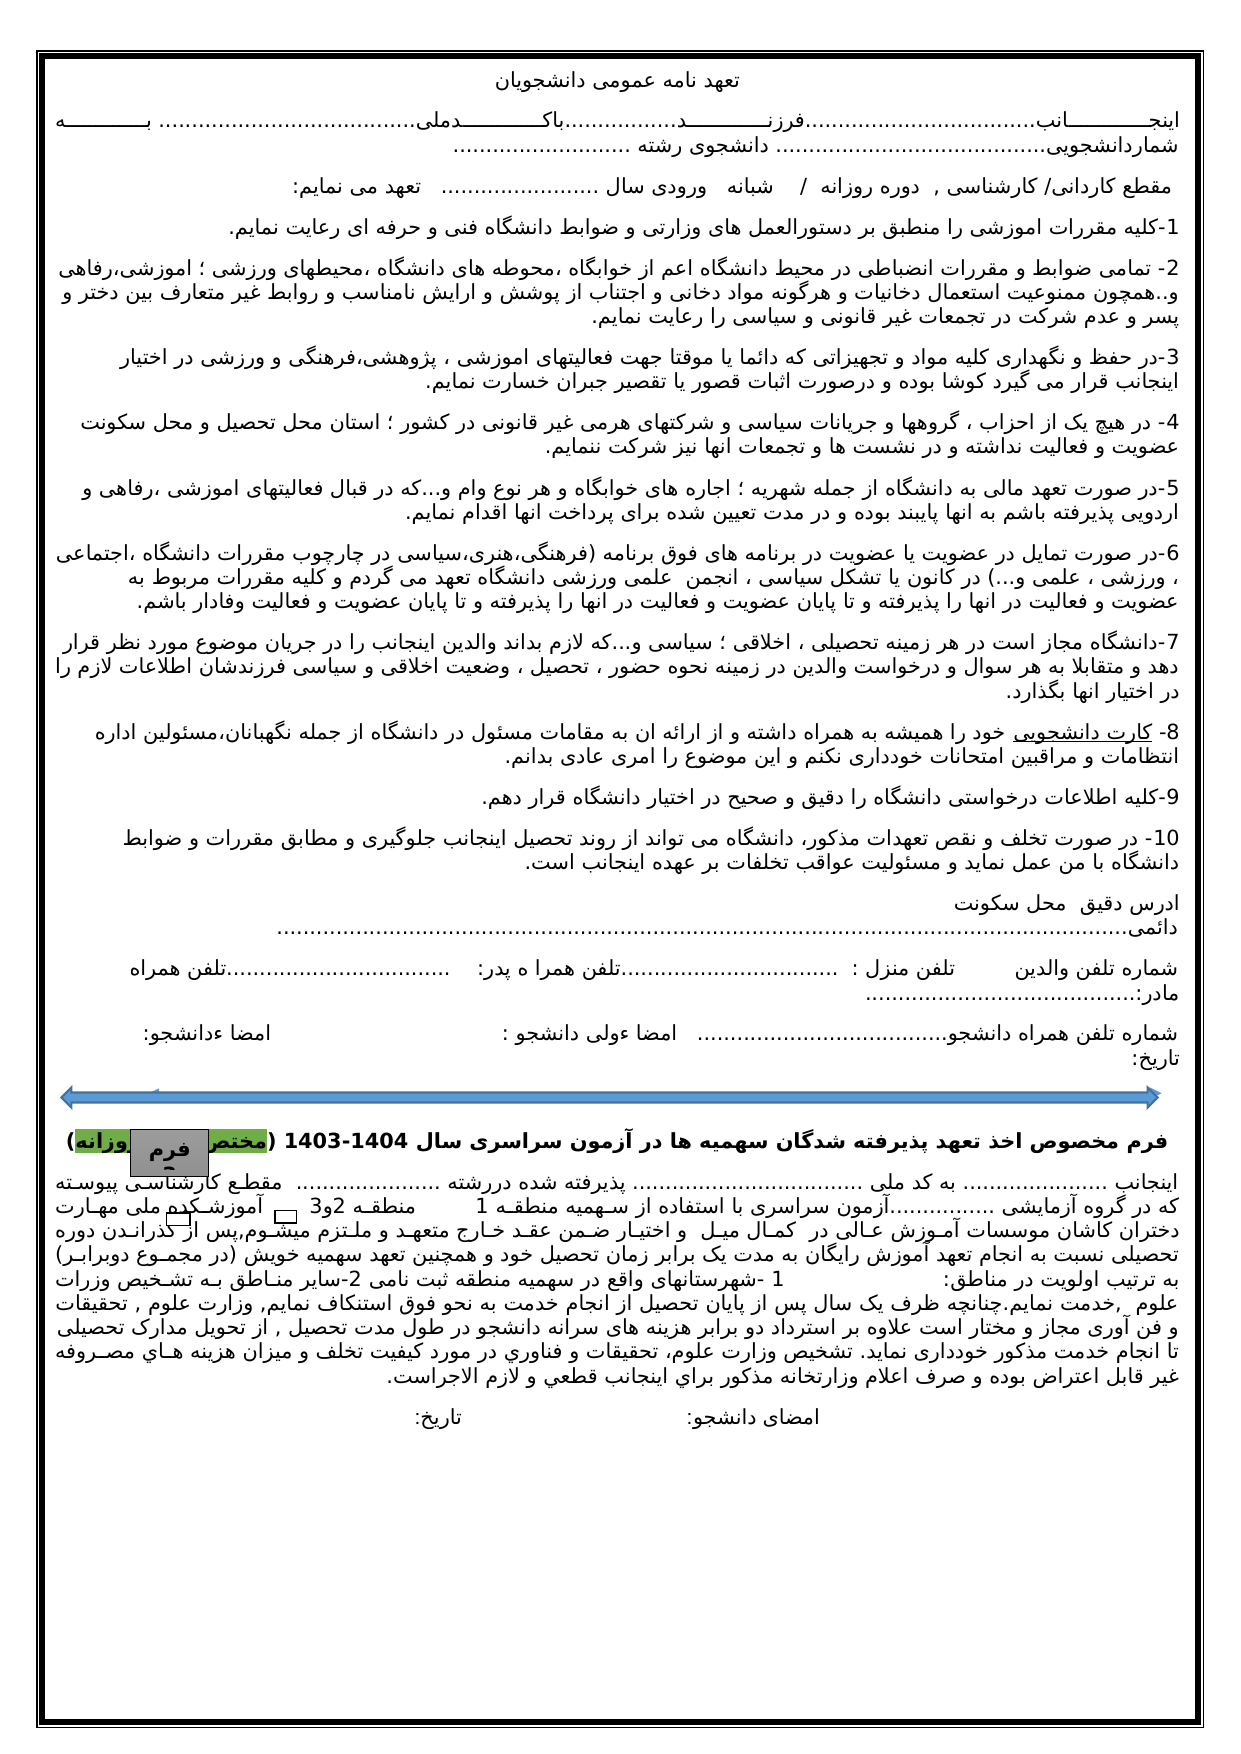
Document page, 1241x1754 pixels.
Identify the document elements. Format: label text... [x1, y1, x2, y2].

text 9-کلیه اطلاعات درخواستی دانشگاه را دقیق و صحیح در اختیار دانشگاه قرار دهم. [55, 785, 1180, 809]
text فرم مخصوص اخذ تعهد پذیرفته شدگان سهمیه ها در آزمون سراسری سال 1404-1403 (مختص دوره روزانه) [267, 1129, 1180, 1153]
text 6-در صورت تمایل در عضویت یا عضویت در برنامه های فوق برنامه (فرهنگی،هنری،سیاسی در چارچوب مقررات دانشگاه ،اجتماعی ، ورزشی ، علمی و...) در کانون یا تشکل سیاسی ، انجمن علمی ورزشی دانشگاه تعهد می گردم و کلیه مقررات مربوط به عضویت و فعالیت در انها را پذیرفته و تا پایان عضویت و فعالیت در انها را پذیرفته و تا پایان عضویت و فعالیت وفادار باشم. [55, 541, 1180, 613]
text 3-در حفظ و نگهداری کلیه مواد و تجهیزاتی که دائما یا موقتا جهت فعالیتهای اموزشی ، پژوهشی،فرهنگی و ورزشی در اختیار اینجانب قرار می گیرد کوشا بوده و درصورت اثبات قصور یا تقصیر جبران خسارت نمایم. [55, 345, 1180, 394]
text امضای دانشجو: تاریخ: [55, 1405, 1180, 1429]
text تعهد نامه عمومی دانشجویان [55, 68, 1180, 92]
text 2- تمامی ضوابط و مقررات انضباطی در محیط دانشگاه اعم از خوابگاه ،محوطه های دانشگاه ،محیطهای ورزشی ؛ اموزشی،رفاهی و..همچون ممنوعیت استعمال دخانیات و هرگونه مواد دخانی و اجتناب از پوشش و ارایش نامناسب و روابط غیر متعارف بین دختر و پسر و عدم شرکت در تجمعات غیر قانونی و سیاسی را رعایت نمایم. [55, 256, 1180, 328]
text اینجانب...................................فرزند.................باکدملی....................................... به شماردانشجویی......................................... دانشجوی رشته ........................... [55, 108, 1180, 157]
text اینجانب ...................... به کد ملی ................................... پذیرفته شده دررشته ...................... مقطع کارشناسی پیوسته که در گروه آزمایشی ................آزمون سراسری با استفاده از سهمیه منطقه 1 منطقه 2و3 آموزشکده ملی مهارت دختران کاشان موسسات آموزش عالی در کمال میل و اختیار ضمن عقد خارج متعهد و ملتزم میشوم,پس از گذراندن دوره تحصیلی نسبت به انجام تعهد آموزش رایگان به مدت یک برابر زمان تحصیل خود و همچنین تعهد سهمیه خویش (در مجموع دوبرابر) به ترتیب اولویت در مناطق: 1 -شهرستانهای واقع در سهمیه منطقه ثبت نامی 2-سایر مناطق به تشخیص وزرات علوم ,خدمت نمایم.چنانچه ظرف یک سال پس از پایان تحصیل از انجام خدمت به نحو فوق استنکاف نمایم, وزارت علوم , تحقیقات و فن آوری مجاز و مختار است علاوه بر استرداد دو برابر هزینه های سرانه دانشجو در طول مدت تحصیل , از تحویل مدارک تحصیلی تا انجام خدمت مذکور خودداری نماید. تشخيص وزارت علوم، تحقيقات و فناوري در مورد كيفيت تخلف و ميزان هزينه هاي مصروفه غير قابل اعتراض بوده و صرف اعلام وزارتخانه مذكور براي اينجانب قطعي و لازم الاجراست. [55, 1170, 1180, 1388]
text ادرس دقیق محل سکونت دائمی................................................................................................................................. [55, 891, 1180, 939]
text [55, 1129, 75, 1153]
text 5-در صورت تعهد مالی به دانشگاه از جمله شهریه ؛ اجاره های خوابگاه و هر نوع وام و...که در قبال فعالیتهای اموزشی ،رفاهی و اردویی پذیرفته باشم به انها پایبند بوده و در مدت تعیین شده برای پرداخت انها اقدام نمایم. [55, 476, 1180, 524]
text 8- کارت دانشجویی خود را همیشه به همراه داشته و از ارائه ان به مقامات مسئول در دانشگاه از جمله نگهبانان،مسئولین اداره انتظامات و مراقبین امتحانات خودداری نکنم و این موضوع را امری عادی بدانم. [55, 720, 1180, 768]
text 1-کلیه مقررات اموزشی را منطبق بر دستورالعمل های وزارتی و ضوابط دانشگاه فنی و حرفه ای رعایت نمایم. [55, 215, 1180, 239]
text شماره تلفن والدین تلفن منزل : .................................تلفن همرا ه پدر: ..................................تلفن همراه مادر:......................................... [55, 956, 1180, 1005]
text 4- در هیچ یک از احزاب ، گروهها و جریانات سیاسی و شرکتهای هرمی غیر قانونی در کشور ؛ استان محل تحصیل و محل سکونت عضویت و فعالیت نداشته و در نشست ها و تجمعات انها نیز شرکت ننمایم. [55, 410, 1180, 459]
text 10- در صورت تخلف و نقص تعهدات مذکور، دانشگاه می تواند از روند تحصیل اینجانب جلوگیری و مطابق مقررات و ضوابط دانشگاه با من عمل نماید و مسئولیت عواقب تخلفات بر عهده اینجانب است. [55, 826, 1180, 874]
text 7-دانشگاه مجاز است در هر زمینه تحصیلی ، اخلاقی ؛ سیاسی و...که لازم بداند والدین اینجانب را در جریان موضوع مورد نظر قرار دهد و متقابلا به هر سوال و درخواست والدین در زمینه نحوه حضور ، تحصیل ، وضعیت اخلاقی و سیاسی فرزندشان اطلاعات لازم را در اختیار انها بگذارد. [55, 630, 1180, 703]
text مقطع کاردانی/ کارشناسی , دوره روزانه / شبانه ورودی سال ........................ تعهد می نمایم: [55, 174, 1180, 198]
text شماره تلفن همراه دانشجو...................................... امضا ءولی دانشجو : امضا ءدانشجو: تاریخ: [55, 1021, 1180, 1070]
